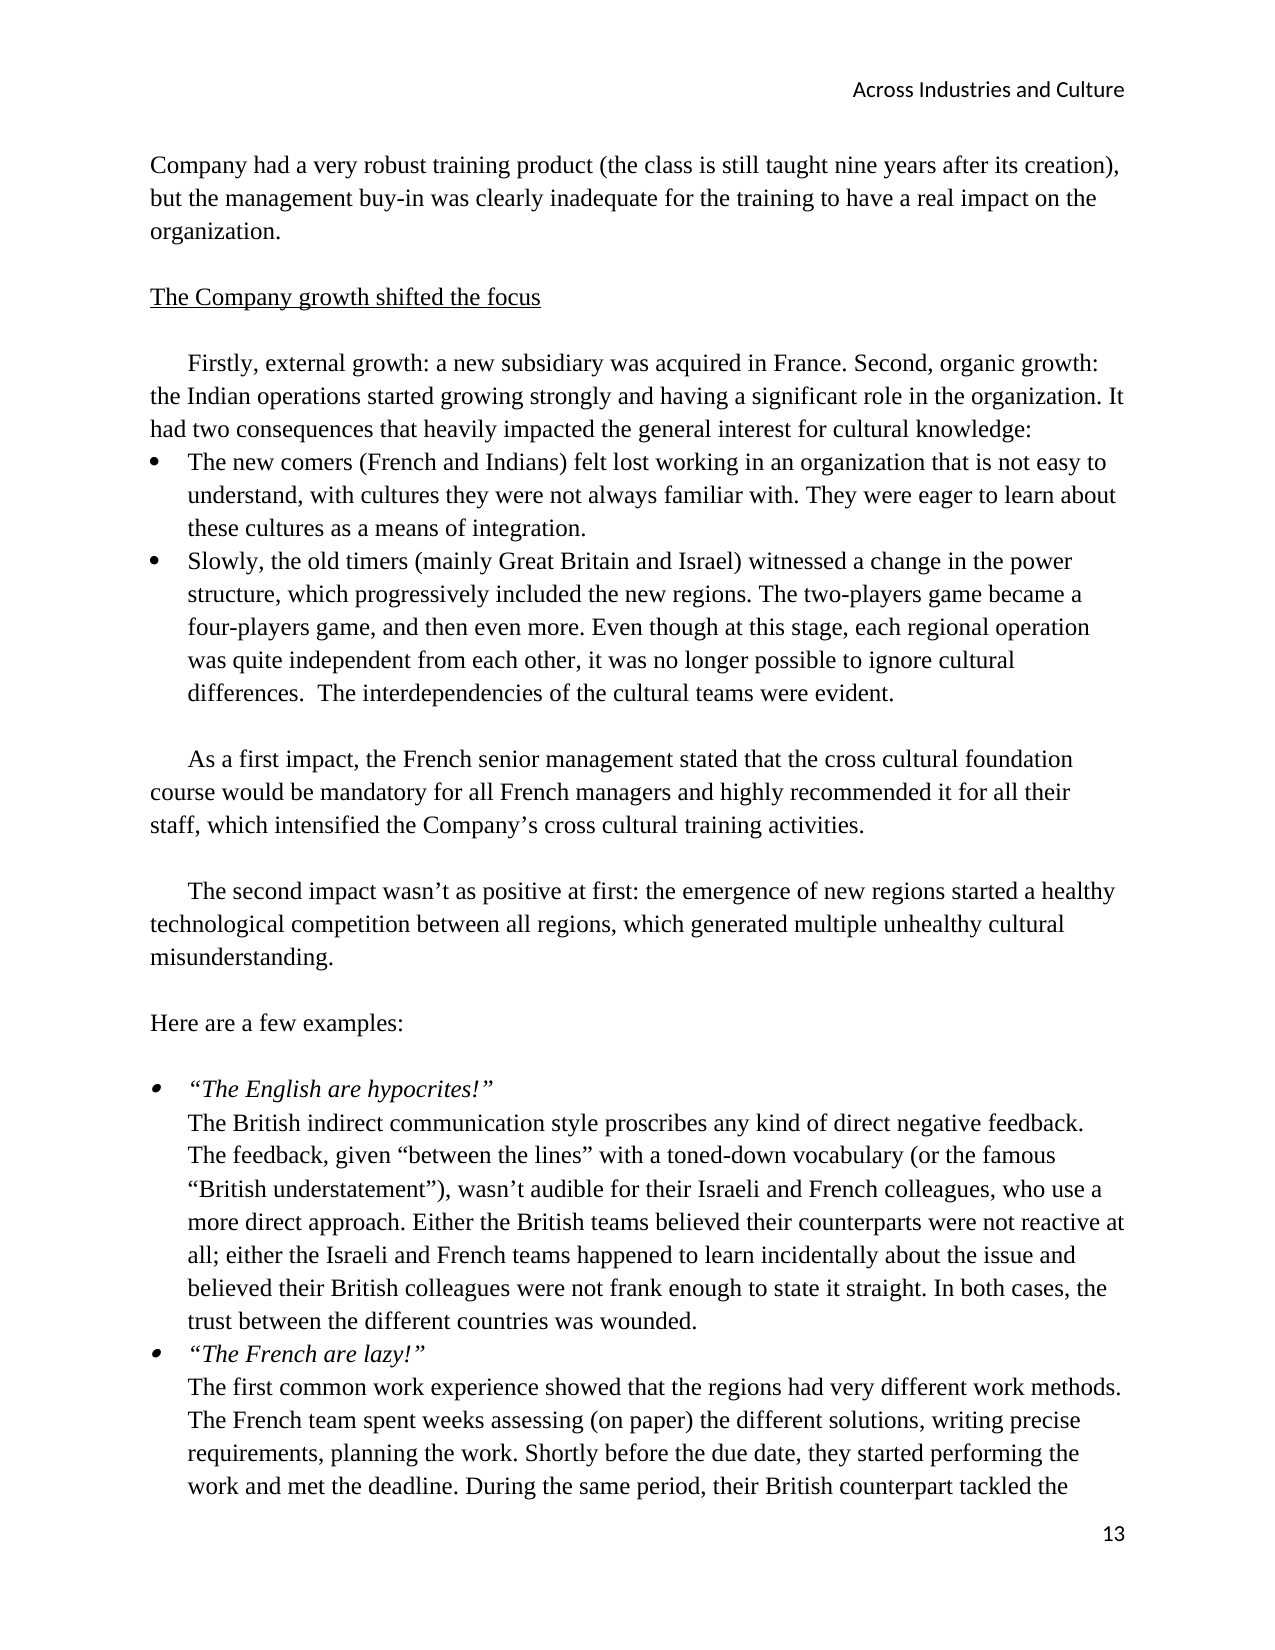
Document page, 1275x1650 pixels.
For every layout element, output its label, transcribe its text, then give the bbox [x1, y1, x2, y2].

list “The English are hypocrites!” [150, 1074, 1125, 1103]
text The British indirect communication style proscribes any kind of direct negative feedback. The feedback, given “between the lines” with a toned-down vocabulary (or the famous “British understatement”), wasn’t audible for their Israeli and French colleagues, who use a more direct approach. Either the British teams believed their counterparts were not reactive at all; either the Israeli and French teams happened to learn incidentally about the issue and believed their British colleagues were not frank enough to state it straight. In both cases, the trust between the different countries was wounded. [187, 1108, 1125, 1334]
text As a first impact, the French senior management stated that the cross cultural foundation course would be mandatory for all French managers and highly recommended it for all their staff, which intensified the Company’s cross cultural training activities. [150, 744, 1125, 839]
text The second impact wasn’t as positive at first: the emergence of new regions started a healthy technological competition between all regions, which generated multiple unhealthy cultural misunderstanding. [150, 876, 1125, 971]
list The new comers (French and Indians) felt lost working in an organization that is not easy to understand, with cultures they were not always familiar with. They were eager to learn about these cultures as a means of integration. [150, 447, 1125, 542]
list “The French are lazy!” [150, 1339, 1125, 1367]
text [187, 1372, 1125, 1499]
text The Company growth shifted the focus [150, 282, 1125, 311]
list Slowly, the old timers (mainly Great Britain and Israel) witnessed a change in the power structure, which progressively included the new regions. The two-players game became a four-players game, and then even more. Even though at this stage, each regional operation was quite independent from each other, it was no longer possible to ignore cultural differences. The interdependencies of the cultural teams were evident. [150, 546, 1125, 707]
text Firstly, external growth: a new subsidiary was acquired in France. Second, organic growth: the Indian operations started growing strongly and having a significant role in the organization. It had two consequences that heavily impacted the general interest for cultural knowledge: [150, 348, 1125, 443]
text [150, 150, 1125, 245]
text Here are a few examples: [150, 1008, 1125, 1037]
